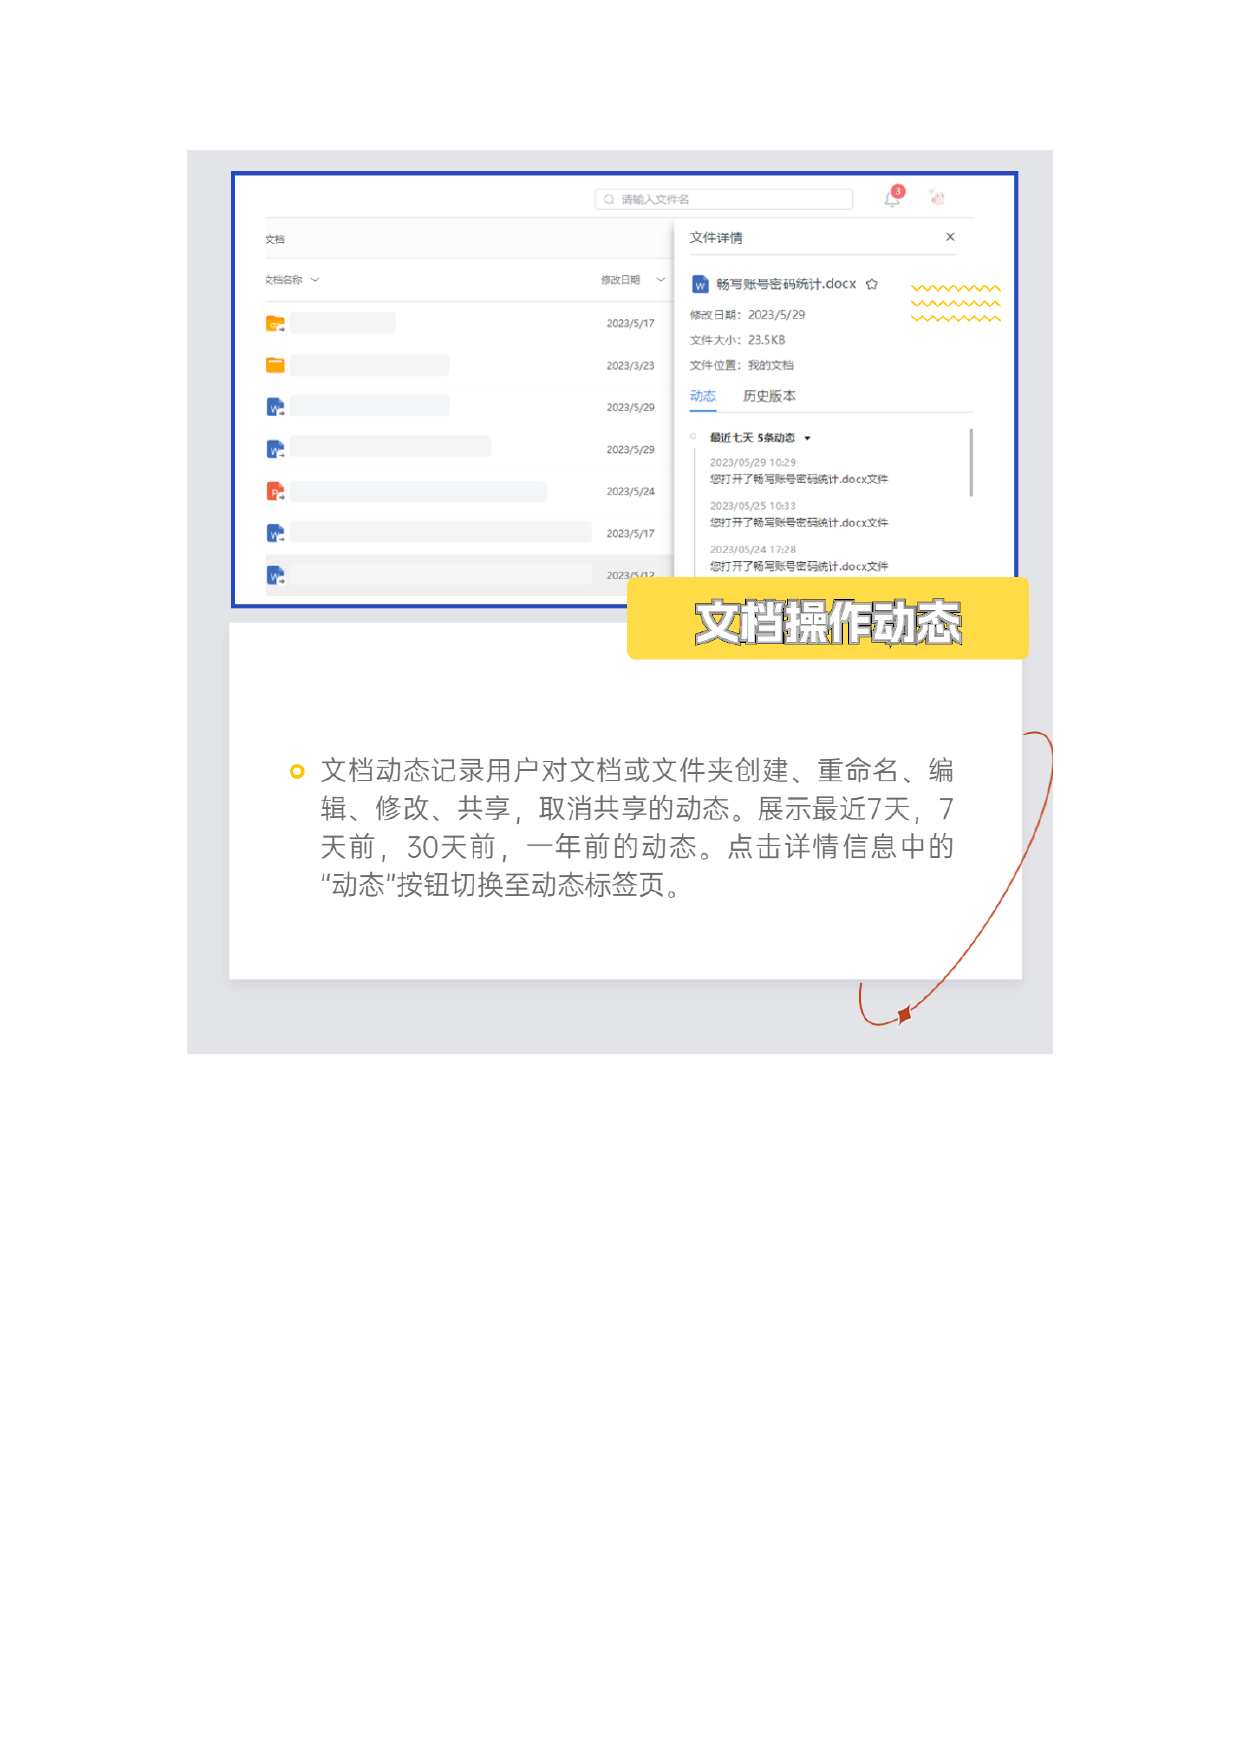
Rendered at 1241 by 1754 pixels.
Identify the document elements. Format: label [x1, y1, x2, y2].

picture [187, 150, 1053, 1054]
